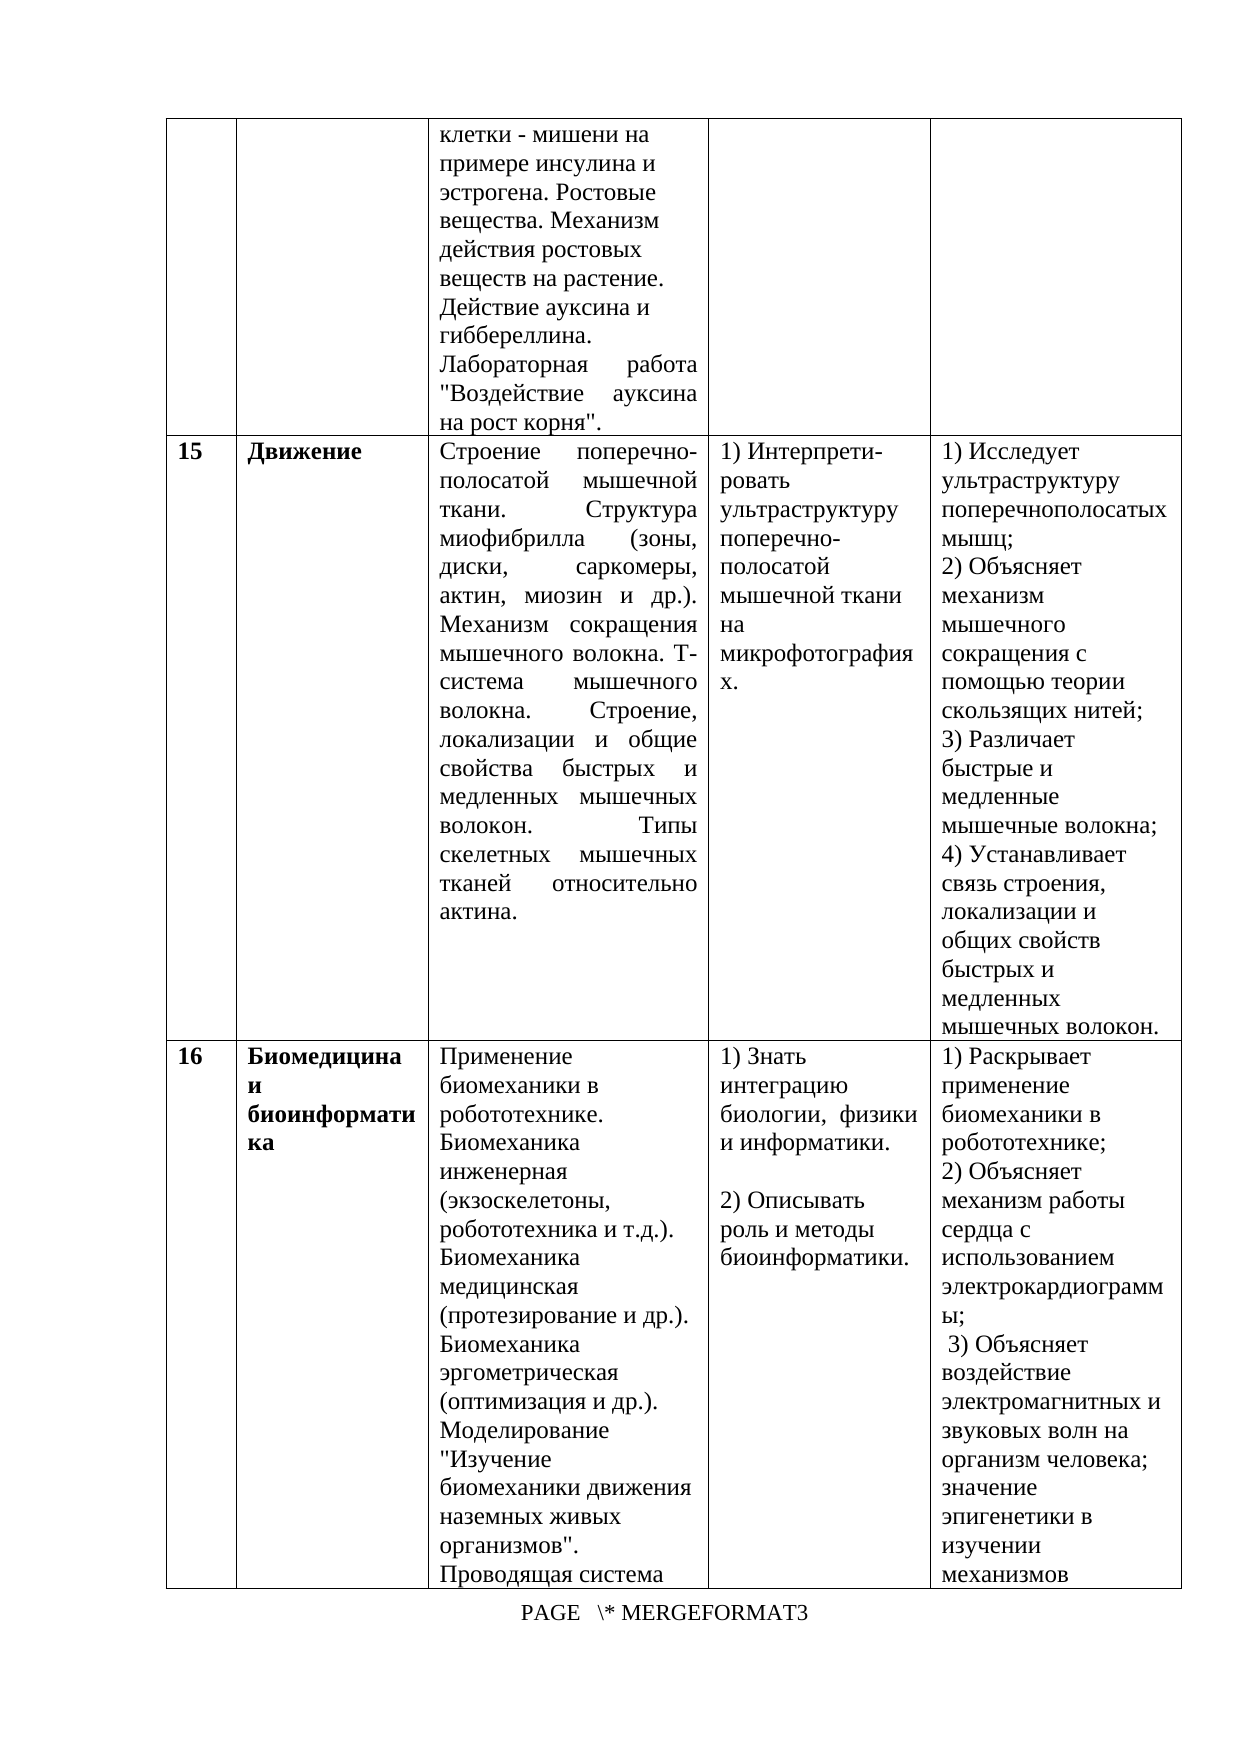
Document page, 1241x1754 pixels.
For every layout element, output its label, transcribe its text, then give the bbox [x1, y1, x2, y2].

table_cell Строение поперечно-полосатой мышечной ткани. Структура миофибрилла (зоны, диски, саркомеры, актин, миозин и др.). Механизм сокращения мышечного волокна. Т-система мышечного волокна. Строение, локализации и общие свойства быстрых и медленных мышечных волокон. Типы скелетных мышечных тканей относительно актина. [429, 436, 708, 1040]
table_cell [237, 1041, 428, 1587]
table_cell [709, 1041, 930, 1587]
table_cell 16 [167, 1041, 236, 1587]
table_cell 15 [167, 436, 236, 1040]
table_cell Движение [237, 436, 428, 1040]
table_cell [709, 119, 930, 435]
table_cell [429, 1041, 708, 1587]
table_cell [931, 1041, 1181, 1587]
table_cell 1) Исследует ультраструктуру поперечнополосатых мышц; 2) Объясняет механизм мышечного сокращения с помощью теории скользящих нитей; 3) Различает быстрые и медленные мышечные волокна; 4) Устанавливает связь строения, локализации и общих свойств быстрых и медленных мышечных волокон. [931, 436, 1181, 1040]
table_cell 1) Интерпрети- ровать ультраструктуру поперечно-полосатой мышечной ткани на микрофотографиях. [709, 436, 930, 1040]
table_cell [931, 119, 1181, 435]
